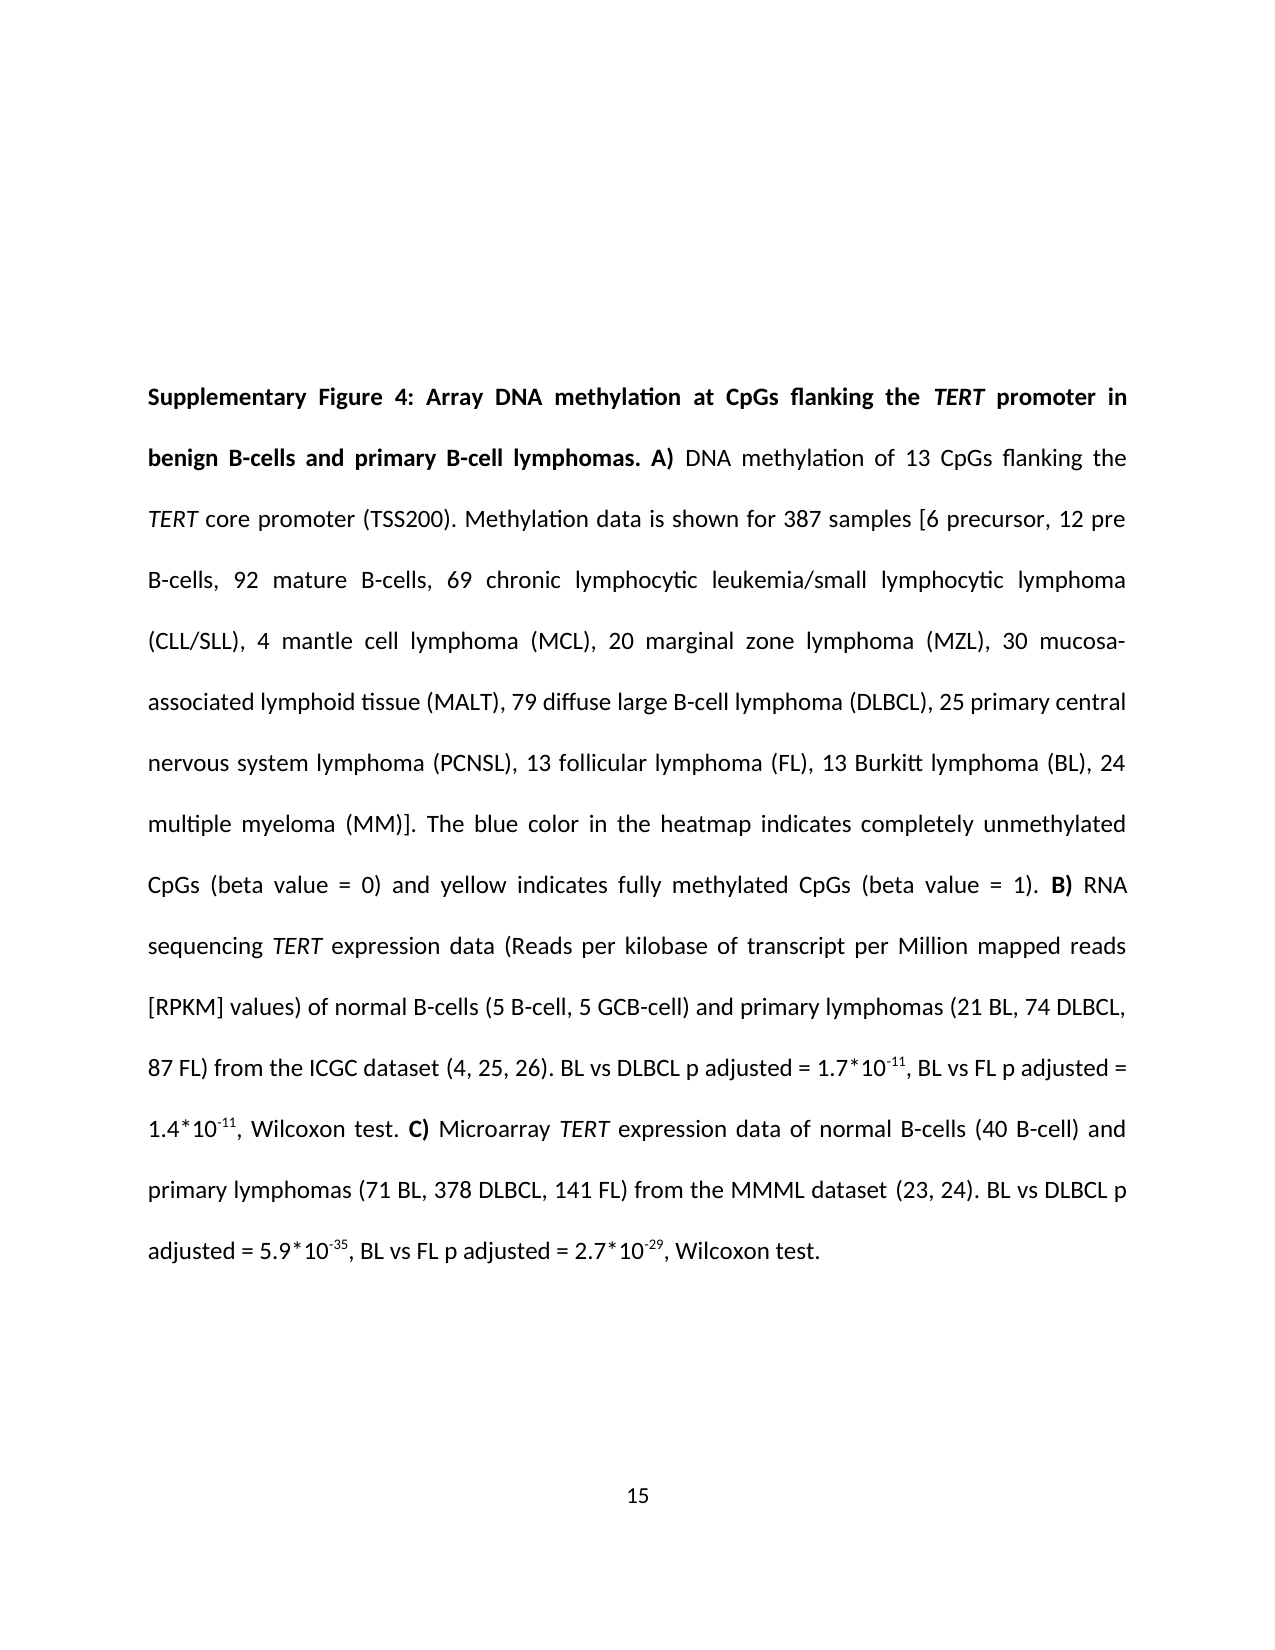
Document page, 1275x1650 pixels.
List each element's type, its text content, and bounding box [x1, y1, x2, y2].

text Supplementary Figure 4: Array DNA methylation at CpGs flanking the TERT promoter in benign B-cells and primary B-cell lymphomas. A) DNA methylation of 13 CpGs flanking the TERT core promoter (TSS200). Methylation data is shown for 387 samples [6 precursor, 12 pre B-cells, 92 mature B-cells, 69 chronic lymphocytic leukemia/small lymphocytic lymphoma (CLL/SLL), 4 mantle cell lymphoma (MCL), 20 marginal zone lymphoma (MZL), 30 mucosa-associated lymphoid tissue (MALT), 79 diffuse large B-cell lymphoma (DLBCL), 25 primary central nervous system lymphoma (PCNSL), 13 follicular lymphoma (FL), 13 Burkitt lymphoma (BL), 24 multiple myeloma (MM)]. The blue color in the heatmap indicates completely unmethylated CpGs (beta value = 0) and yellow indicates fully methylated CpGs (beta value = 1). B) RNA sequencing TERT expression data (Reads per kilobase of transcript per Million mapped reads [RPKM] values) of normal B-cells (5 B-cell, 5 GCB-cell) and primary lymphomas (21 BL, 74 DLBCL, 87 FL) from the ICGC dataset (4, 25, 26). BL vs DLBCL p adjusted = 1.7*10-11, BL vs FL p adjusted = 1.4*10-11, Wilcoxon test. C) Microarray TERT expression data of normal B-cells (40 B-cell) and primary lymphomas (71 BL, 378 DLBCL, 141 FL) from the MMML dataset (23, 24). BL vs DLBCL p adjusted = 5.9*10-35, BL vs FL p adjusted = 2.7*10-29, Wilcoxon test. [148, 381, 1127, 1266]
